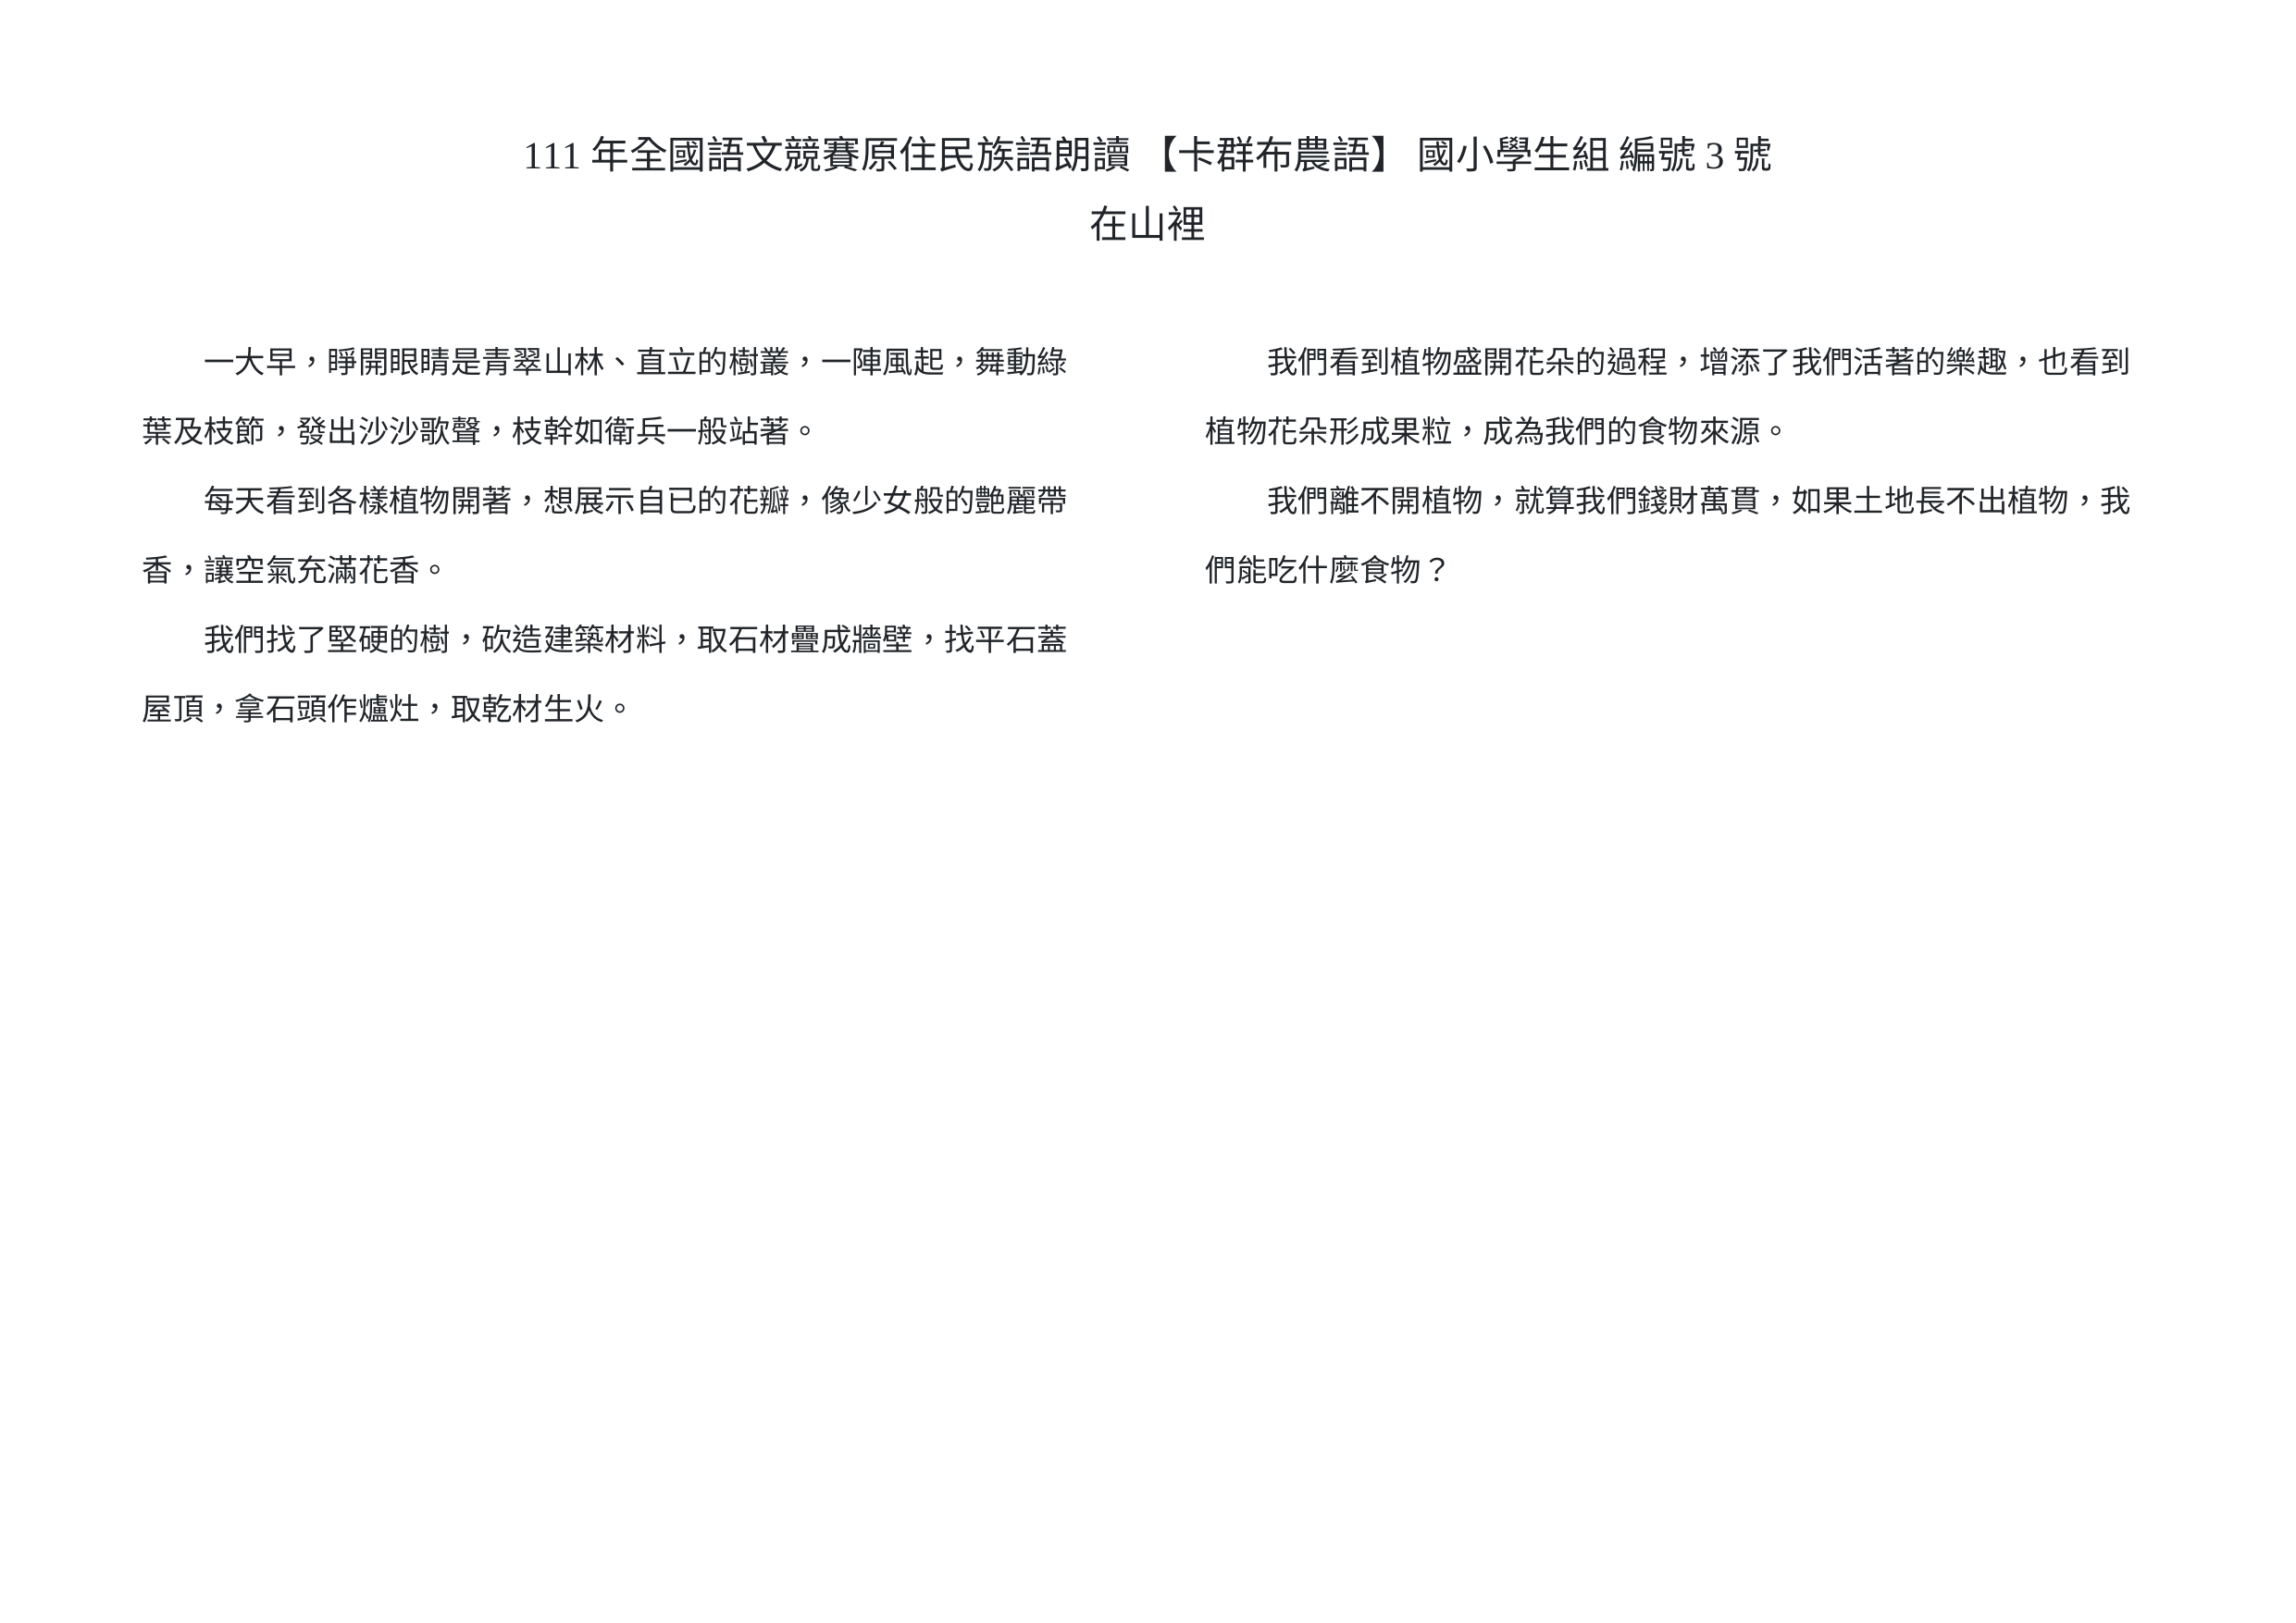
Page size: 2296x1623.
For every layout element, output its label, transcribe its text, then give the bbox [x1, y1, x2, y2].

text 我們看到植物盛開花朵的過程，增添了我們活著的樂趣，也看到植物花朵形成果粒，成為我們的食物來源。 [1206, 326, 2153, 465]
text 我們找了堅硬的樹，砍造建築材料，取石材疊成牆壁，找平石蓋屋頂，拿石頭作爐灶，取乾材生火。 [142, 603, 1090, 742]
text 我們離不開植物，就算我們錢財萬貫，如果土地長不出植物，我們能吃什麼食物？ [1206, 465, 2153, 603]
text 每天看到各樣植物開著，想展示自已的花瓣，像少女般的艶麗帶香，讓空氣充滿花香。 [142, 465, 1090, 603]
text 111 年全國語文競賽原住民族語朗讀 【卡群布農語】 國小學生組 編號 3 號 [142, 118, 2153, 187]
text 在山裡 [142, 187, 2153, 256]
text 一大早，睜開眼睛是青翠山林、直立的樹叢，一陣風起，舞動綠葉及枝節，發出沙沙歌聲，枝幹如衛兵一般站著。 [142, 326, 1090, 465]
